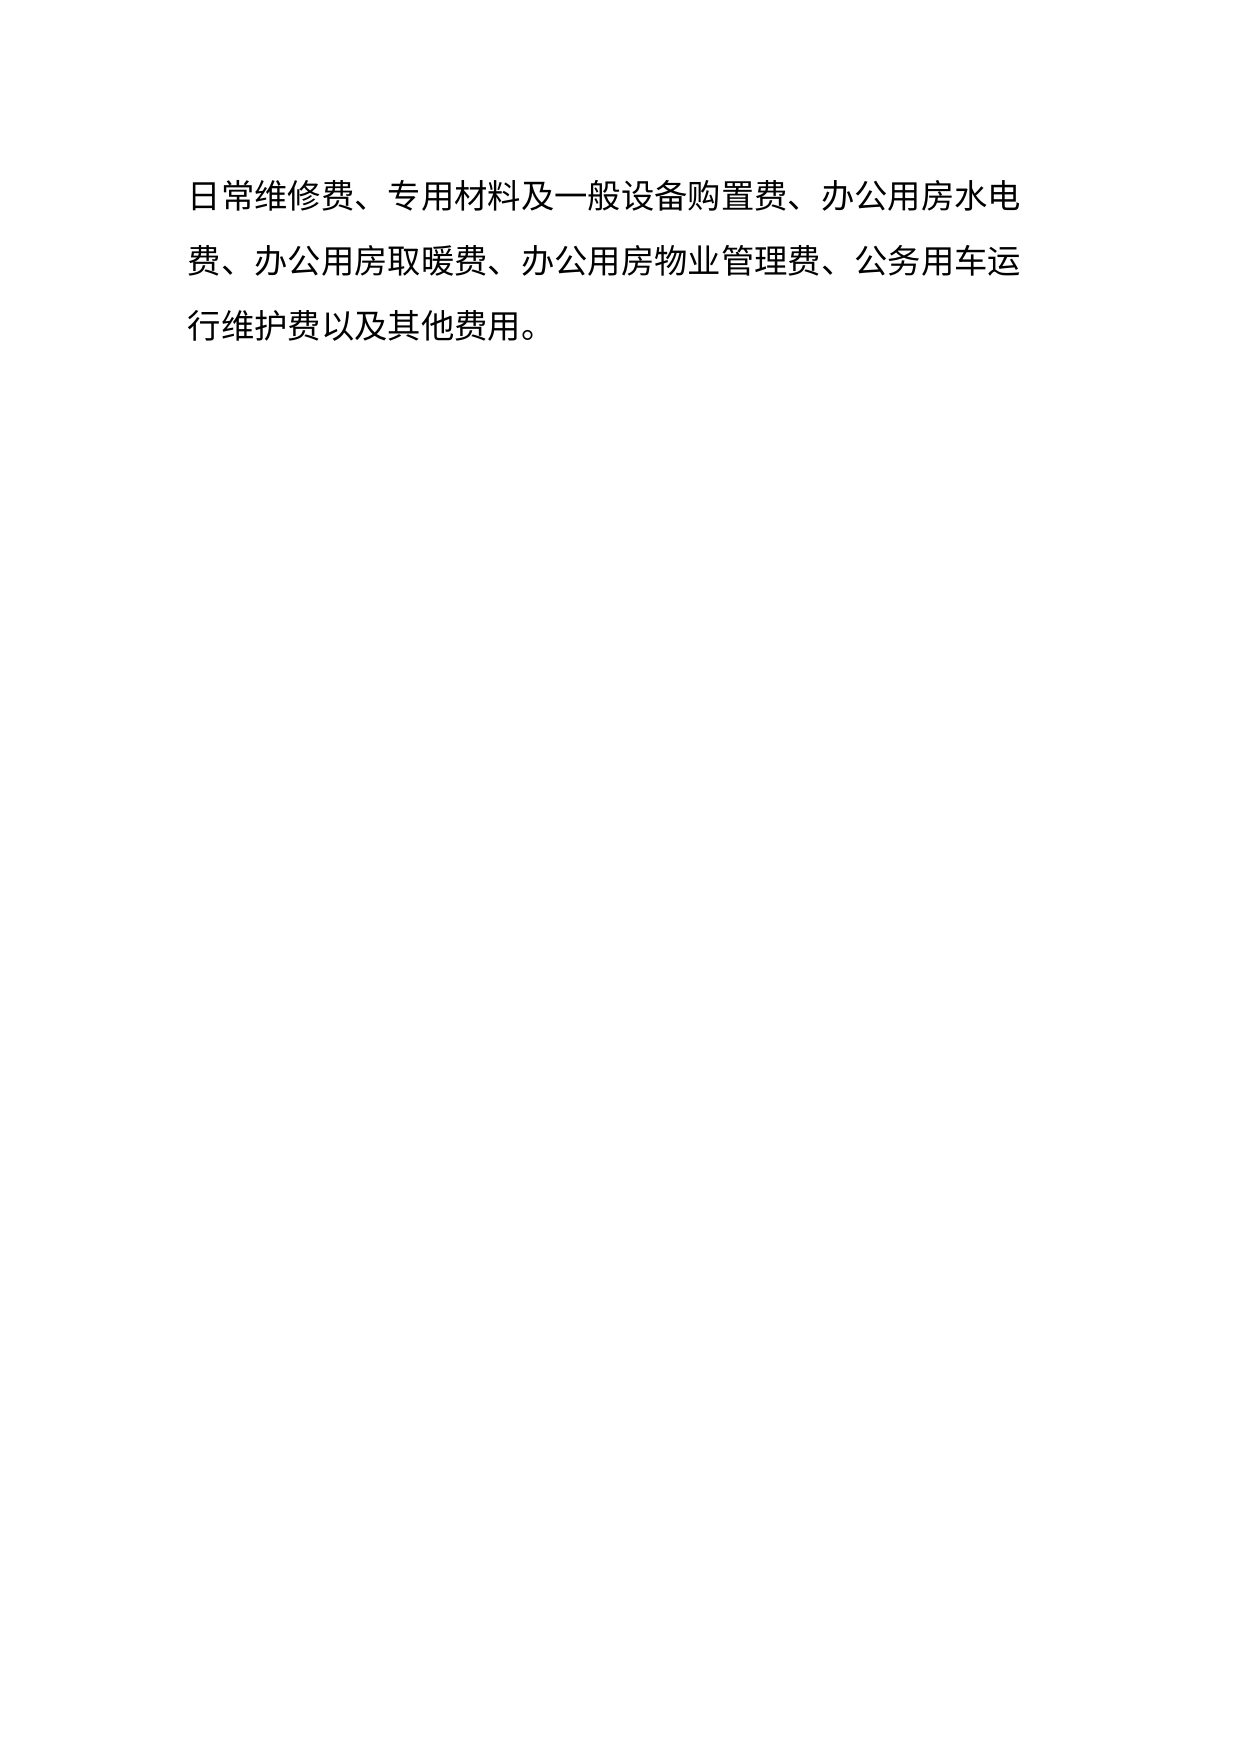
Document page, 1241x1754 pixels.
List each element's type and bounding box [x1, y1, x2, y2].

text [187, 162, 1053, 357]
